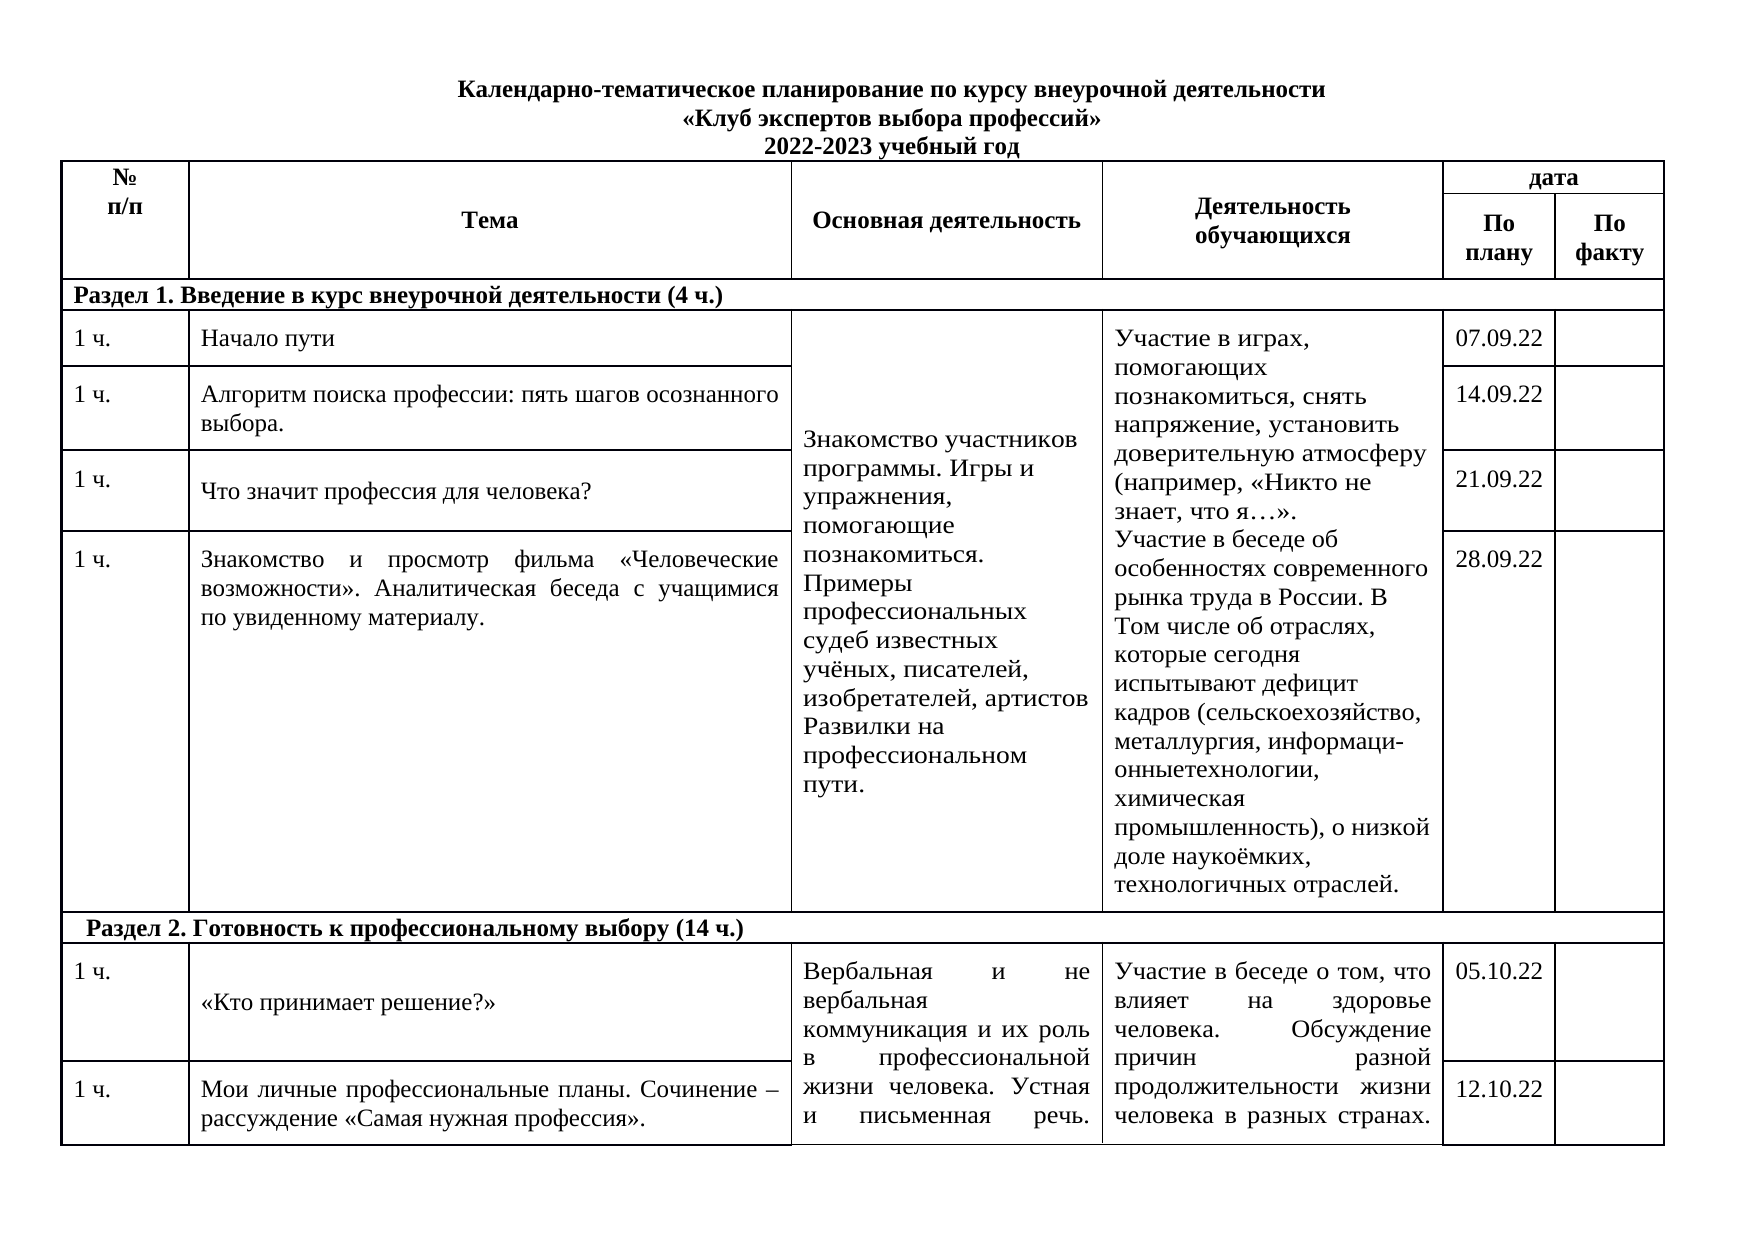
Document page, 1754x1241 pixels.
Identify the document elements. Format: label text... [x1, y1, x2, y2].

table_cell Что значит профессия для человека? [190, 451, 791, 530]
table_cell Начало пути [190, 311, 791, 364]
text Календарно-тематическое планирование по курсу внеурочной деятельности [74, 74, 1709, 103]
table_cell Алгоритм поиска профессии: пять шагов осознанного выбора. [190, 367, 791, 449]
table_cell 07.09.22 [1444, 311, 1554, 364]
table_cell Вербальная и не вербальная коммуникация и их роль в профессиональной жизни человека. Устная и письменная речь. Нужно ли профессионалу быть грамотным? Общение как умение не только высказывать свои мысли, но и слушать чужие. [792, 944, 1102, 1144]
table_cell [1556, 944, 1663, 1060]
table_cell 28.09.22 [1444, 532, 1554, 911]
table_cell [1556, 311, 1663, 364]
table_cell Раздел 2. Готовность к профессиональному выбору (14 ч.) [63, 913, 1663, 942]
table_cell 1 ч. [63, 311, 188, 364]
table_header Тема [190, 162, 791, 278]
table_cell 1 ч. [63, 367, 188, 449]
table_cell 1 ч. [63, 532, 188, 911]
table_cell 05.10.22 [1444, 944, 1554, 1060]
table_cell По факту [1556, 194, 1663, 278]
table_cell [1556, 451, 1663, 530]
table_header Основная деятельность [792, 162, 1102, 278]
table_cell [1556, 367, 1663, 449]
table_cell Мои личные профессиональные планы. Сочинение – рассуждение «Самая нужная профессия». [190, 1062, 791, 1144]
table_header дата [1444, 162, 1663, 193]
table_header № п/п [63, 162, 188, 278]
table_cell [1556, 532, 1663, 911]
table_cell 21.09.22 [1444, 451, 1554, 530]
table_cell [1556, 1062, 1663, 1144]
text 2022-2023 учебный год [74, 131, 1709, 160]
table_cell Участие в играх, помогающих познакомиться, снять напряжение, установить доверительную атмосферу (например, «Никто не знает, что я…». Участие в беседе об особенностях современного рынка труда в России. В Том числе об отраслях, которые сегодня испытывают дефицит кадров (сельскоехозяйство, металлургия, информаци-онныетехнологии, химическая промышленность), о низкой доле наукоёмких, технологичных отраслей. [1103, 311, 1442, 911]
table_cell Знакомство участников программы. Игры и упражнения, помогающие познакомиться. Примеры профессиональных судеб известных учёных, писателей, изобретателей, артистов Развилки на профессиональном пути. [792, 311, 1102, 911]
table_cell 1 ч. [63, 944, 188, 1060]
table_cell 1 ч. [63, 1062, 188, 1144]
table_cell Участие в беседе о том, что влияет на здоровье человека. Обсуждение причин разной продолжительности жизни человека в разных странах. Выяснение отличий физического и психического здоровья. Игра «Самая опасная для здоровья профессия». [1102, 944, 1442, 1144]
table_cell 12.10.22 [1444, 1062, 1554, 1144]
text «Клуб экспертов выбора профессий» [74, 103, 1709, 131]
table_cell «Кто принимает решение?» [190, 944, 791, 1060]
table_cell 1 ч. [63, 451, 188, 530]
table_header Деятельность обучающихся [1103, 162, 1442, 278]
table_cell Знакомство и просмотр фильма «Человеческие возможности». Аналитическая беседа с учащимися по увиденному материалу. [190, 532, 791, 911]
table_cell Раздел 1. Введение в курс внеурочной деятельности (4 ч.) [63, 280, 1663, 309]
table_cell По плану [1444, 194, 1554, 278]
table_cell 14.09.22 [1444, 367, 1554, 449]
